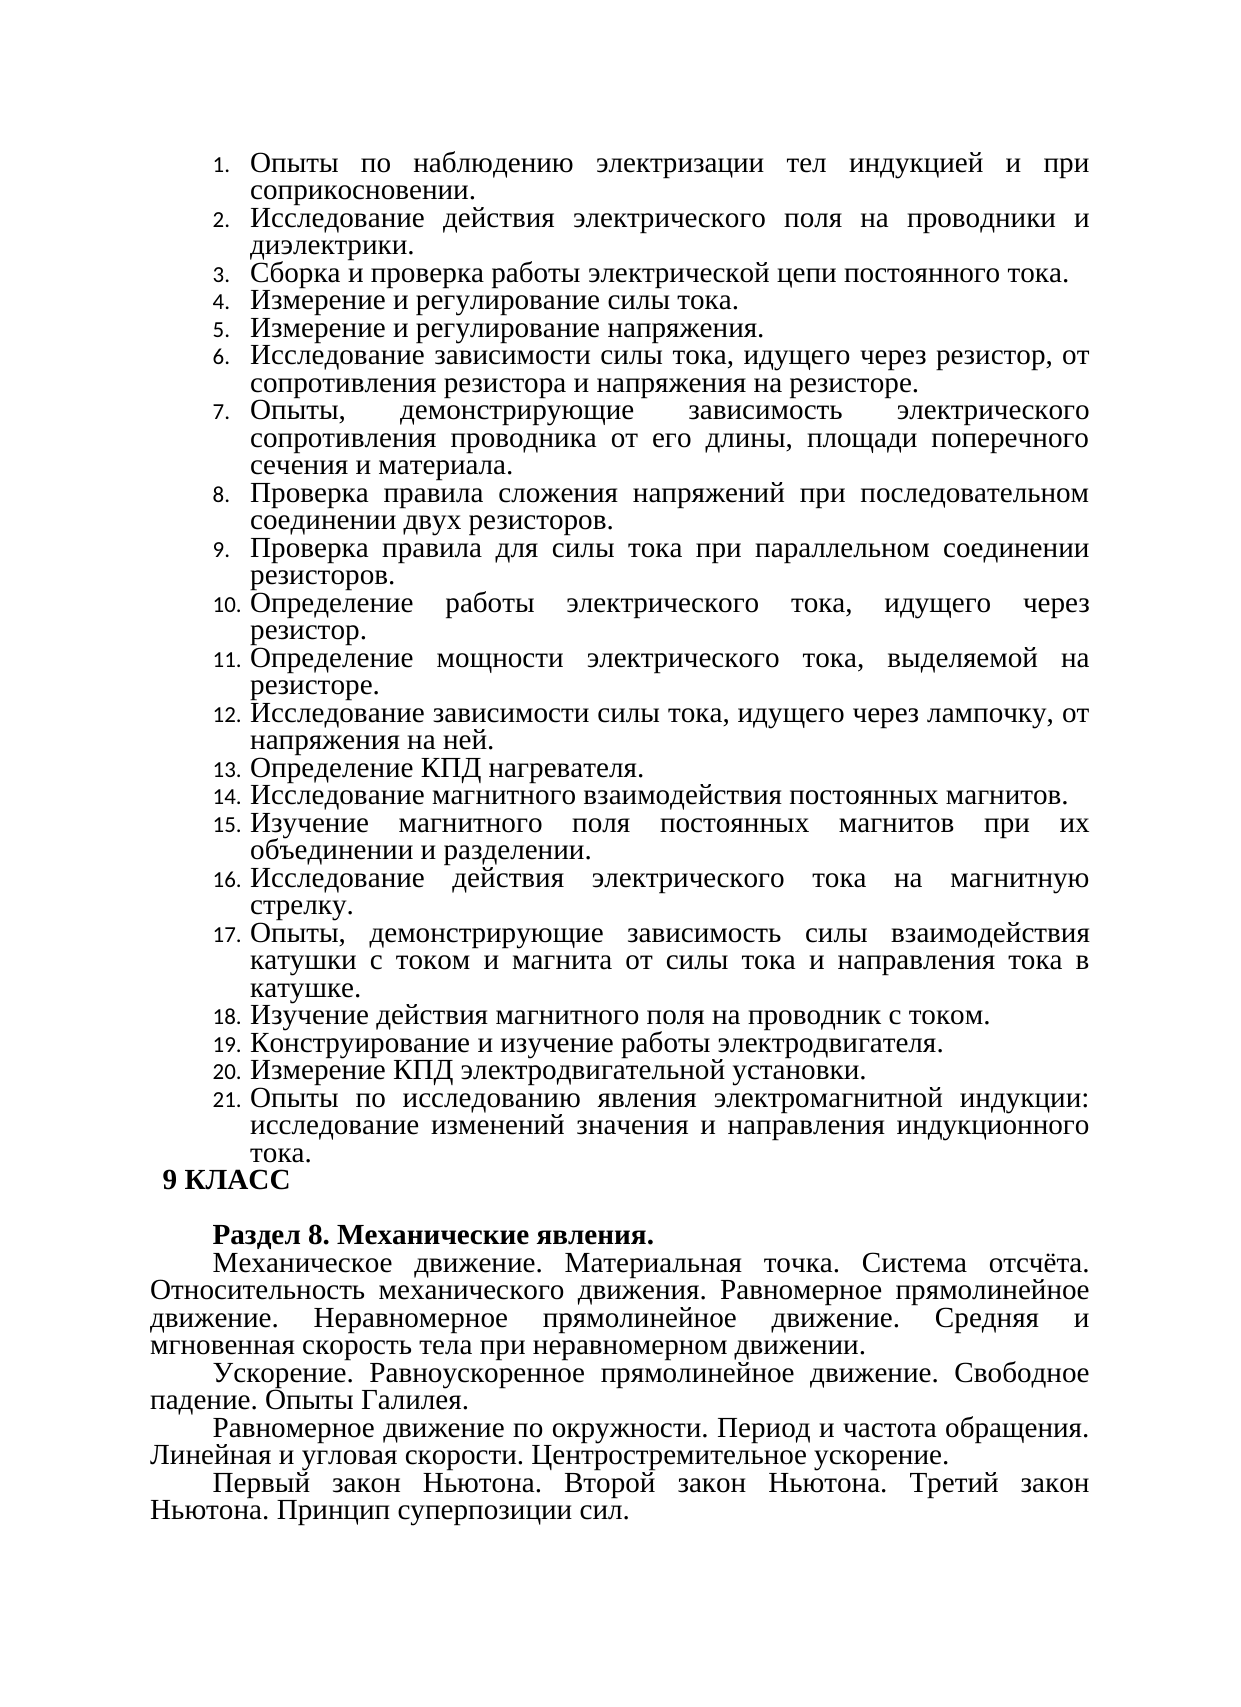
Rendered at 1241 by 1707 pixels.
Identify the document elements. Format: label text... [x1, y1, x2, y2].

list Проверка правила сложения напряжений при последовательном соединении двух резисторов. [212, 480, 1090, 535]
list Сборка и проверка работы электрической цепи постоянного тока. [212, 260, 1090, 287]
list Определение КПД нагревателя. [212, 755, 1090, 782]
text Равномерное движение по окружности. Период и частота обращения. Линейная и угловая скорости. Центростремительное ускорение. [150, 1415, 1090, 1470]
list Исследование зависимости силы тока, идущего через резистор, от сопротивления резистора и напряжения на резисторе. [212, 342, 1090, 397]
list Опыты, демонстрирующие зависимость электрического сопротивления проводника от его длины, площади поперечного сечения и материала. [212, 397, 1090, 480]
list Опыты по исследованию явления электромагнитной индукции: исследование изменений значения и направления индукционного тока. [212, 1085, 1090, 1167]
text Первый закон Ньютона. Второй закон Ньютона. Третий закон Ньютона. Принцип суперпозиции сил. [150, 1470, 1090, 1525]
list Исследование действия электрического тока на магнитную стрелку. [212, 865, 1090, 920]
list Конструирование и изучение работы электродвигателя. [212, 1030, 1090, 1057]
text 9 КЛАСС [162, 1167, 1090, 1195]
list Определение мощности электрического тока, выделяемой на резисторе. [212, 645, 1090, 700]
list Опыты, демонстрирующие зависимость силы взаимодействия катушки с током и магнита от силы тока и направления тока в катушке. [212, 920, 1090, 1002]
list Опыты по наблюдению электризации тел индукцией и при соприкосновении. [212, 150, 1090, 205]
list Исследование действия электрического поля на проводники и диэлектрики. [212, 205, 1090, 260]
list Проверка правила для силы тока при параллельном соединении резисторов. [212, 535, 1090, 590]
list Изучение магнитного поля постоянных магнитов при их объединении и разделении. [212, 810, 1090, 865]
list Измерение и регулирование силы тока. [212, 287, 1090, 315]
text Раздел 8. Механические явления. [150, 1222, 1090, 1250]
list Измерение и регулирование напряжения. [212, 315, 1090, 342]
list Исследование зависимости силы тока, идущего через лампочку, от напряжения на ней. [212, 700, 1090, 755]
list Исследование магнитного взаимодействия постоянных магнитов. [212, 782, 1090, 810]
text Механическое движение. Материальная точка. Система отсчёта. Относительность механического движения. Равномерное прямолинейное движение. Неравномерное прямолинейное движение. Средняя и мгновенная скорость тела при неравномерном движении. [150, 1250, 1090, 1360]
list Изучение действия магнитного поля на проводник с током. [212, 1002, 1090, 1030]
list Определение работы электрического тока, идущего через резистор. [212, 590, 1090, 645]
text Ускорение. Равноускоренное прямолинейное движение. Свободное падение. Опыты Галилея. [150, 1360, 1090, 1415]
list Измерение КПД электродвигательной установки. [212, 1057, 1090, 1085]
